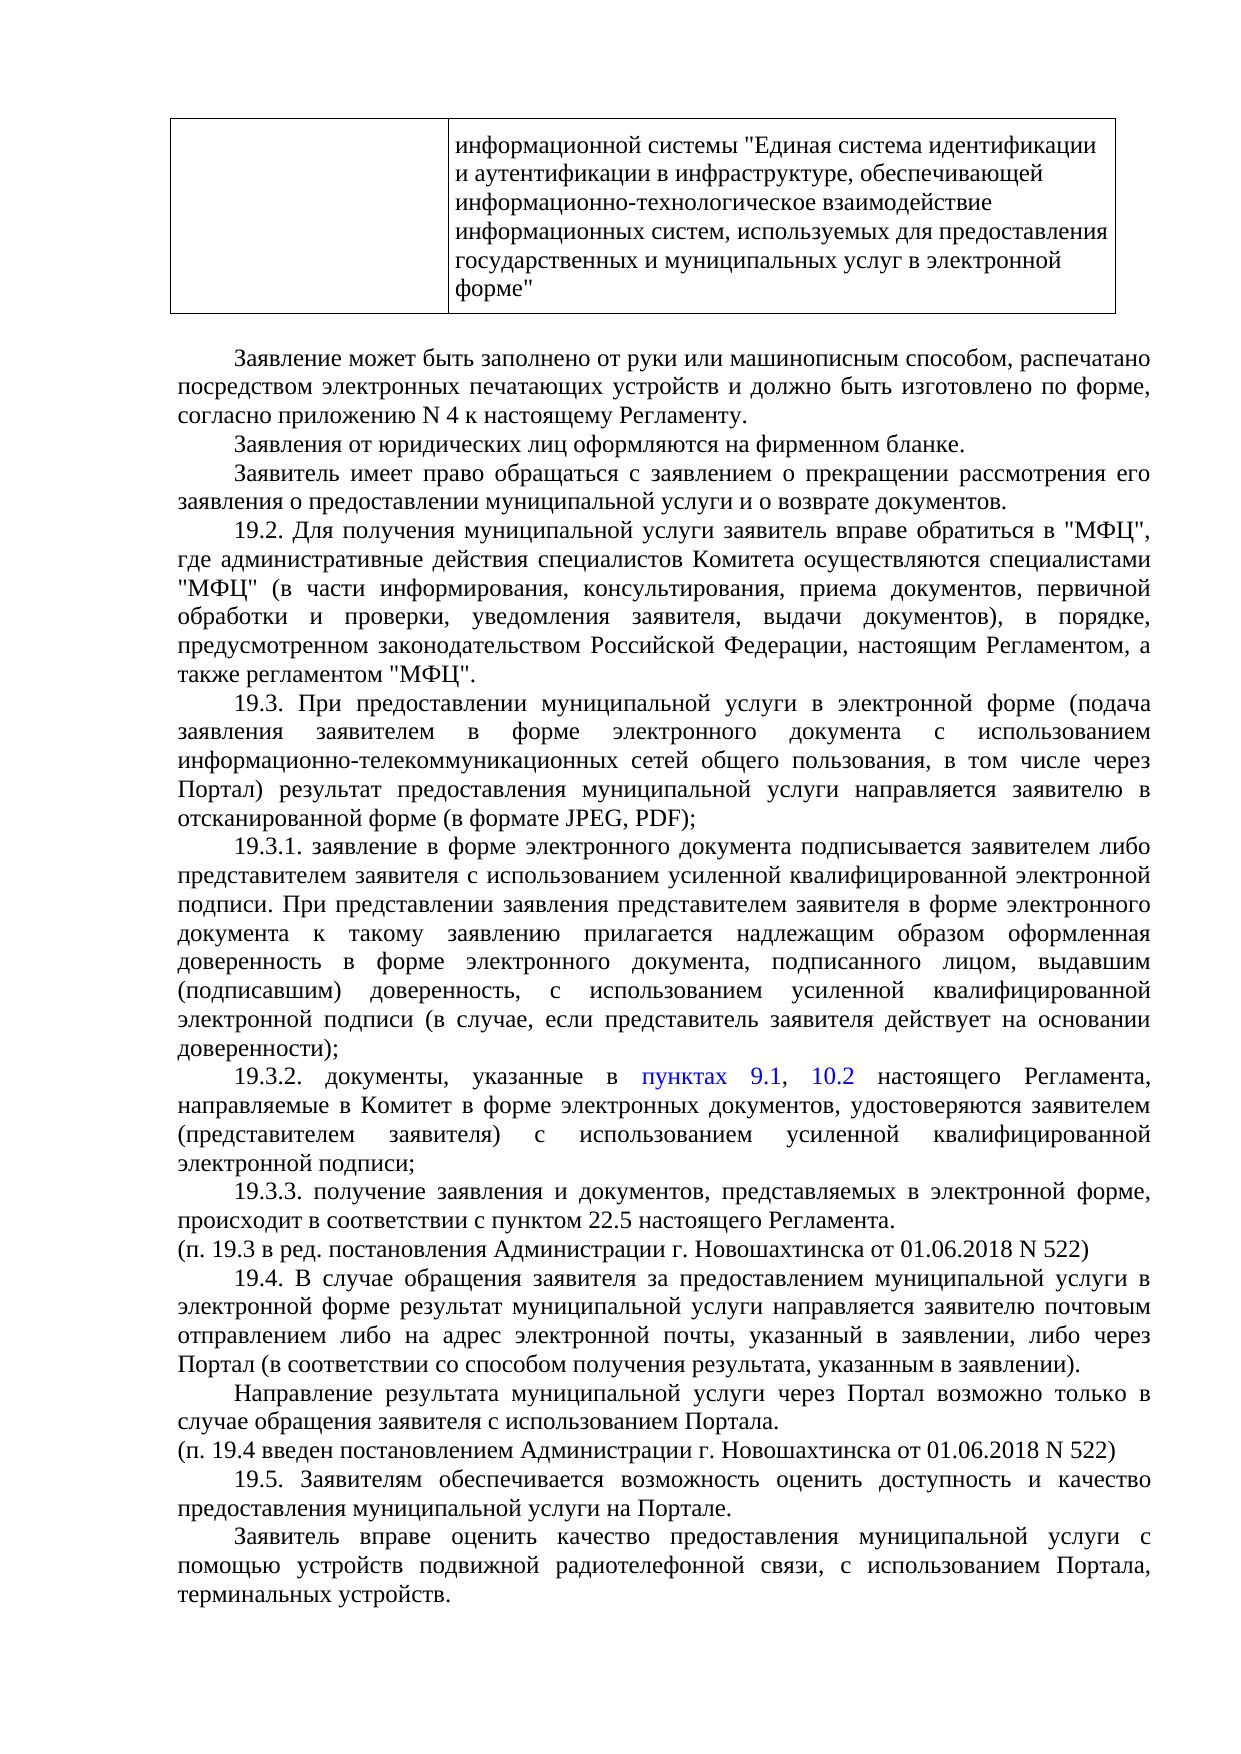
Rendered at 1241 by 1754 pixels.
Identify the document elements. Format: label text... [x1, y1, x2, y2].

text 19.3.3. получение заявления и документов, представляемых в электронной форме, происходит в соответствии с пунктом 22.5 настоящего Регламента. [177, 1176, 1152, 1234]
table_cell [449, 119, 1115, 313]
text 19.2. Для получения муниципальной услуги заявитель вправе обратиться в "МФЦ", где административные действия специалистов Комитета осуществляются специалистами "МФЦ" (в части информирования, консультирования, приема документов, первичной обработки и проверки, уведомления заявителя, выдачи документов), в порядке, предусмотренном законодательством Российской Федерации, настоящим Регламентом, а также регламентом "МФЦ". [177, 515, 1152, 688]
text 19.3.2. документы, указанные в пунктах 9.1, 10.2 настоящего Регламента, направляемые в Комитет в форме электронных документов, удостоверяются заявителем (представителем заявителя) с использованием усиленной квалифицированной электронной подписи; [177, 1061, 1152, 1176]
text Заявитель имеет право обращаться с заявлением о прекращении рассмотрения его заявления о предоставлении муниципальной услуги и о возврате документов. [177, 458, 1152, 515]
text 19.4. В случае обращения заявителя за предоставлением муниципальной услуги в электронной форме результат муниципальной услуги направляется заявителю почтовым отправлением либо на адрес электронной почты, указанный в заявлении, либо через Портал (в соответствии со способом получения результата, указанным в заявлении). [177, 1263, 1152, 1378]
text 19.3.1. заявление в форме электронного документа подписывается заявителем либо представителем заявителя с использованием усиленной квалифицированной электронной подписи. При представлении заявления представителем заявителя в форме электронного документа к такому заявлению прилагается надлежащим образом оформленная доверенность в форме электронного документа, подписанного лицом, выдавшим (подписавшим) доверенность, с использованием усиленной квалифицированной электронной подписи (в случае, если представитель заявителя действует на основании доверенности); [177, 831, 1152, 1061]
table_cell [171, 119, 448, 313]
text 19.5. Заявителям обеспечивается возможность оценить доступность и качество предоставления муниципальной услуги на Портале. [177, 1464, 1152, 1521]
text (п. 19.4 введен постановлением Администрации г. Новошахтинска от 01.06.2018 N 522) [177, 1435, 1152, 1464]
text (п. 19.3 в ред. постановления Администрации г. Новошахтинска от 01.06.2018 N 522) [177, 1234, 1152, 1263]
text 19.3. При предоставлении муниципальной услуги в электронной форме (подача заявления заявителем в форме электронного документа с использованием информационно-телекоммуникационных сетей общего пользования, в том числе через Портал) результат предоставления муниципальной услуги направляется заявителю в отсканированной форме (в формате JPEG, PDF); [177, 688, 1152, 831]
text Направление результата муниципальной услуги через Портал возможно только в случае обращения заявителя с использованием Портала. [177, 1378, 1152, 1435]
text Заявление может быть заполнено от руки или машинописным способом, распечатано посредством электронных печатающих устройств и должно быть изготовлено по форме, согласно приложению N 4 к настоящему Регламенту. [177, 343, 1152, 429]
text Заявления от юридических лиц оформляются на фирменном бланке. [177, 429, 1152, 458]
text Заявитель вправе оценить качество предоставления муниципальной услуги с помощью устройств подвижной радиотелефонной связи, с использованием Портала, терминальных устройств. [177, 1521, 1152, 1608]
